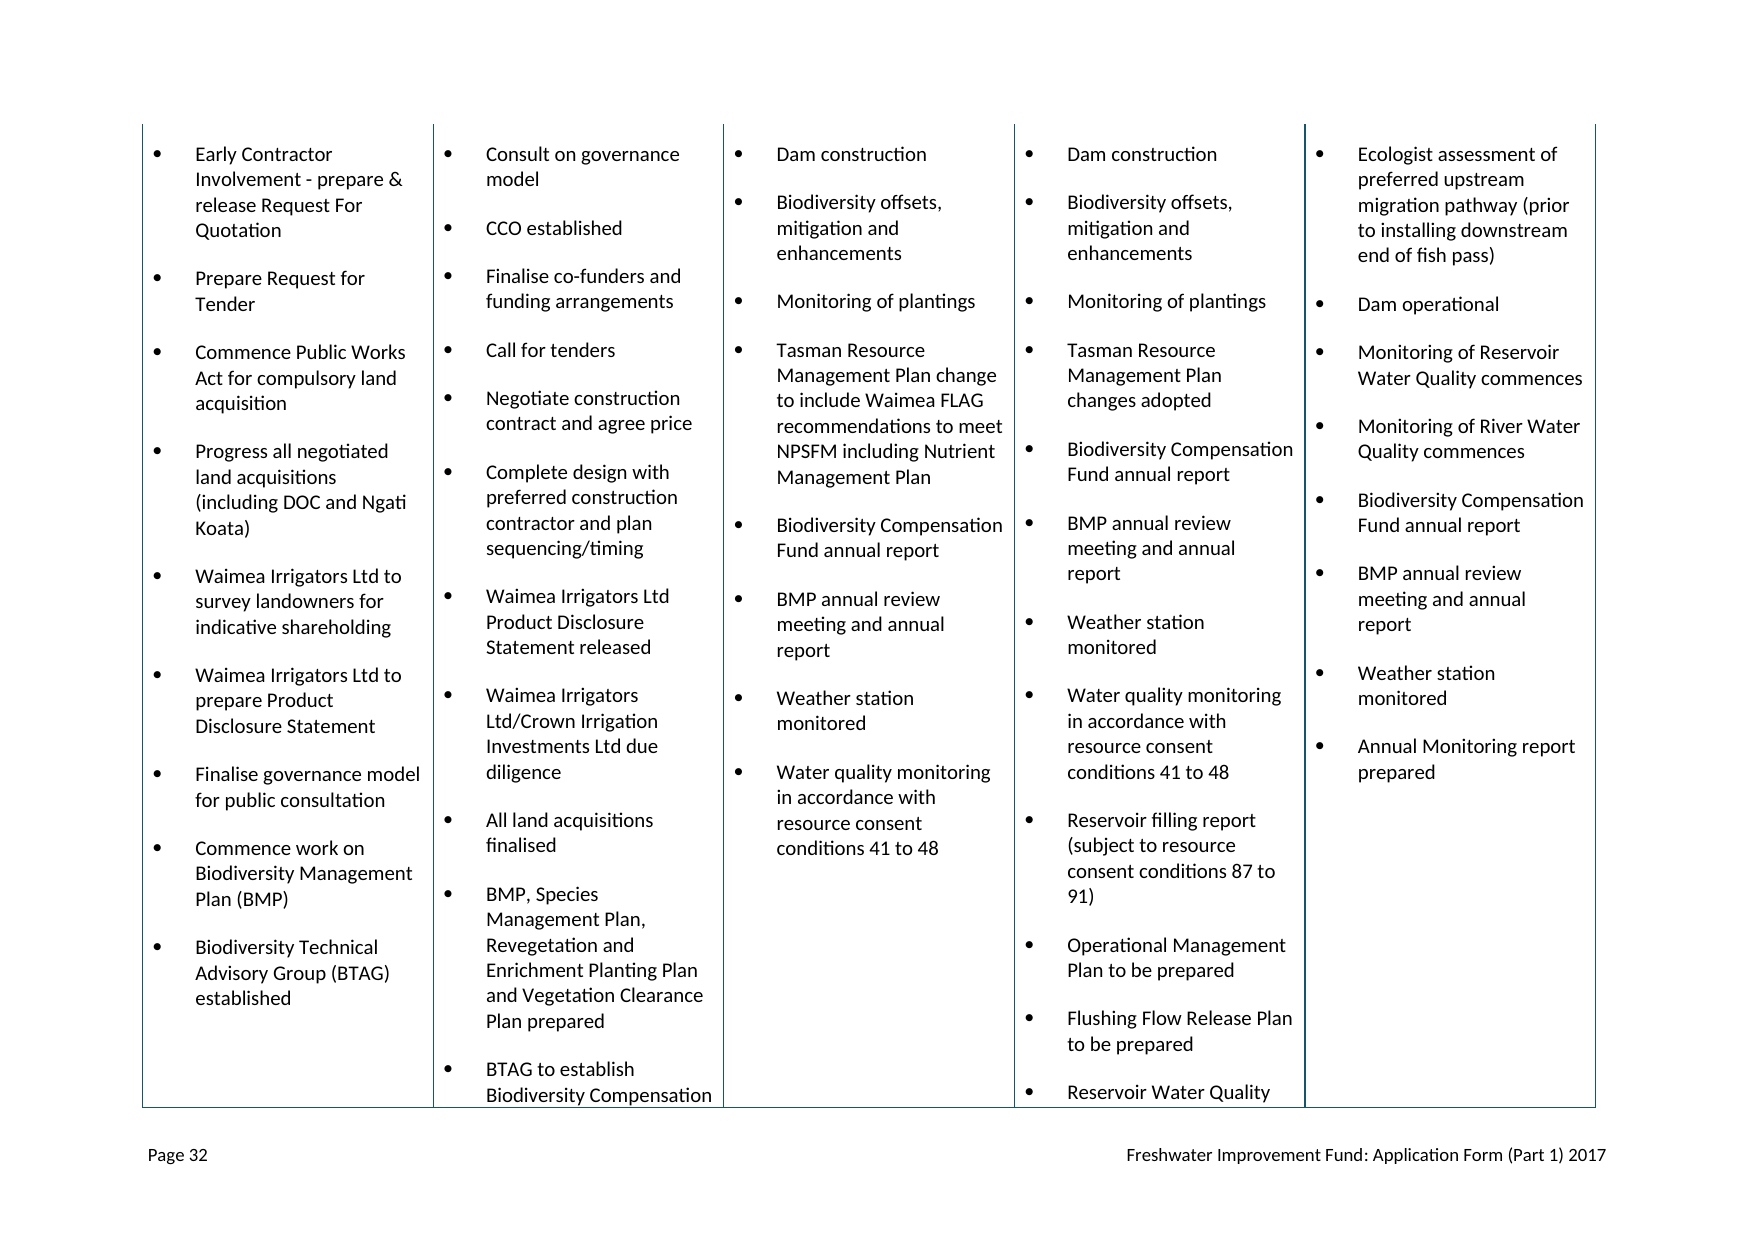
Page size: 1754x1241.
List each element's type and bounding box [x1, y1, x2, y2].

table_header [1306, 124, 1595, 1107]
table_header [1015, 124, 1304, 1107]
table_header [434, 124, 723, 1107]
table_header [724, 124, 1014, 1107]
table_header [143, 124, 433, 1107]
